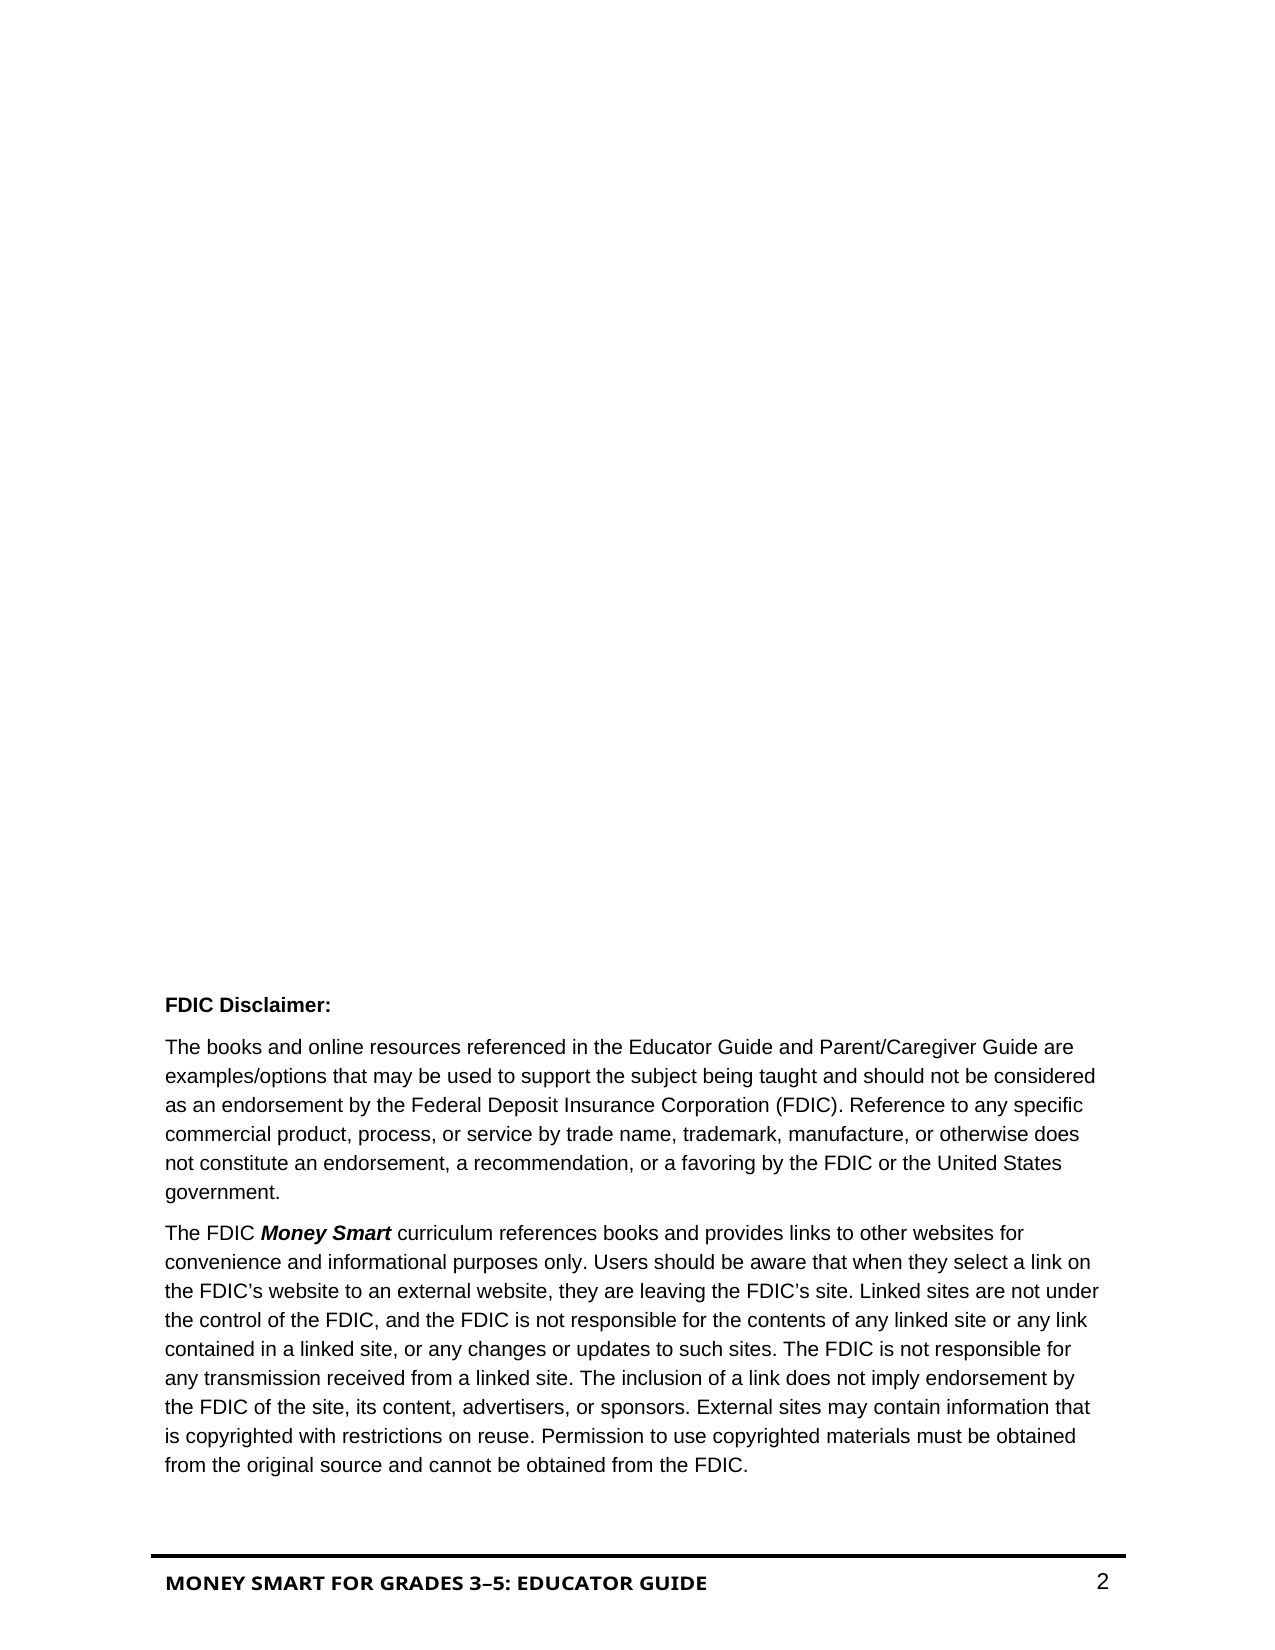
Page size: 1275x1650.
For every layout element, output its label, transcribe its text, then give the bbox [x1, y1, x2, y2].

text The FDIC Money Smart curriculum references books and provides links to other websites for convenience and informational purposes only. Users should be aware that when they select a link on the FDIC’s website to an external website, they are leaving the FDIC’s site. Linked sites are not under the control of the FDIC, and the FDIC is not responsible for the contents of any linked site or any link contained in a linked site, or any changes or updates to such sites. The FDIC is not responsible for any transmission received from a linked site. The inclusion of a link does not imply endorsement by the FDIC of the site, its content, advertisers, or sponsors. External sites may contain information that is copyrighted with restrictions on reuse. Permission to use copyrighted materials must be obtained from the original source and cannot be obtained from the FDIC. [164, 1221, 1103, 1477]
subtitle FDIC Disclaimer: [165, 993, 1103, 1017]
text The books and online resources referenced in the Educator Guide and Parent/Caregiver Guide are examples/options that may be used to support the subject being taught and should not be considered as an endorsement by the Federal Deposit Insurance Corporation (FDIC). Reference to any specific commercial product, process, or service by trade name, trademark, manufacture, or otherwise does not constitute an endorsement, a recommendation, or a favoring by the FDIC or the United States government. [165, 1035, 1103, 1203]
